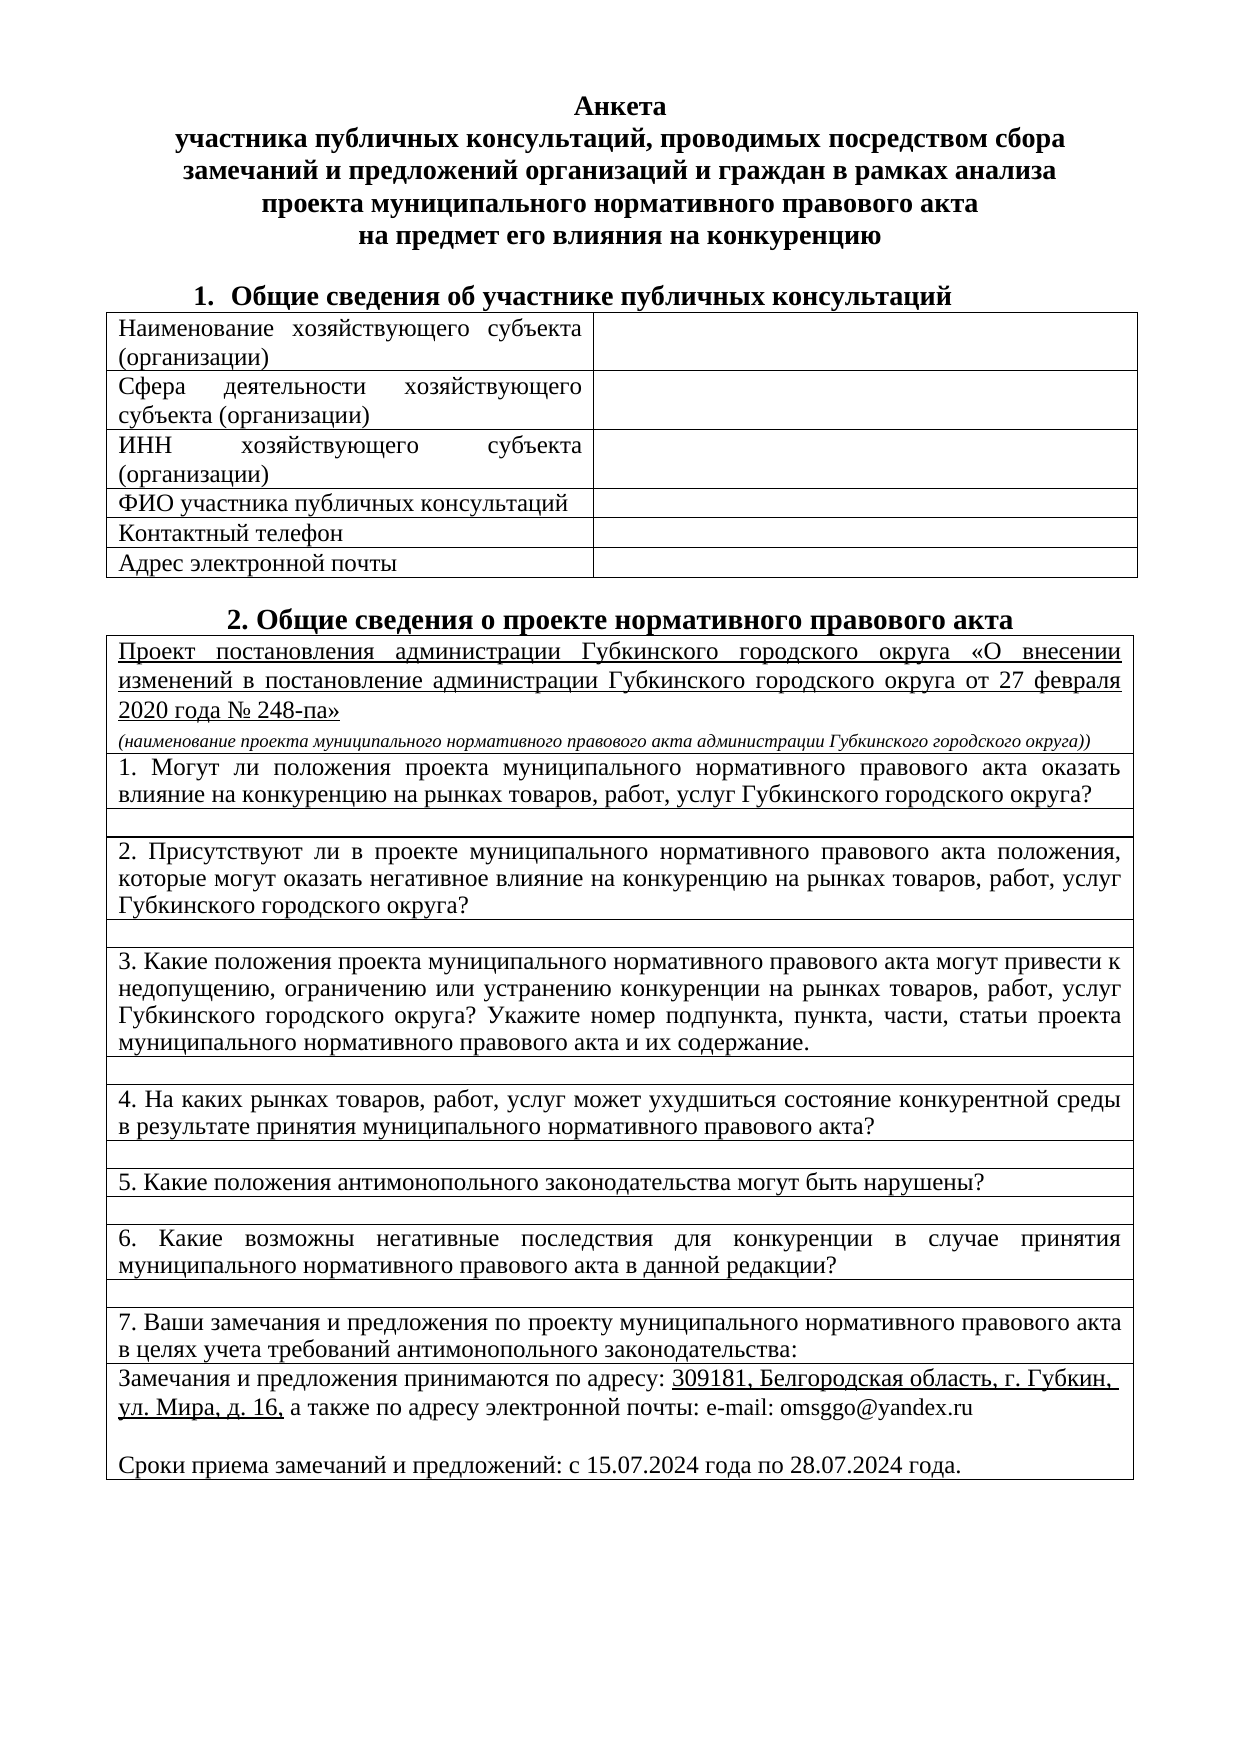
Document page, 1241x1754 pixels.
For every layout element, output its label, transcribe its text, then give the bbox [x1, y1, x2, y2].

text замечаний и предложений организаций и граждан в рамках анализа [118, 153, 1122, 186]
table_cell 2. Присутствуют ли в проекте муниципального нормативного правового акта положения, которые могут оказать негативное влияние на конкуренцию на рынках товаров, работ, услуг Губкинского городского округа? [107, 838, 1133, 919]
table_cell Адрес электронной почты [107, 548, 593, 577]
table_cell [107, 1141, 1133, 1168]
table_cell [594, 548, 1137, 577]
table_cell [107, 1197, 1133, 1224]
table_cell Замечания и предложения принимаются по адресу: 309181, Белгородская область, г. Губкин, ул. Мира, д. 16, а также по адресу электронной почты: e-mail: omsggo@yandex.ru Сроки приема замечаний и предложений: с 15.07.2024 года по 28.07.2024 года. [107, 1364, 1133, 1479]
table_cell 6. Какие возможны негативные последствия для конкуренции в случае принятия муниципального нормативного правового акта в данной редакции? [107, 1225, 1133, 1279]
table_cell 7. Ваши замечания и предложения по проекту муниципального нормативного правового акта в целях учета требований антимонопольного законодательства: [107, 1308, 1133, 1362]
text 2. Общие сведения о проекте нормативного правового акта [118, 602, 1122, 635]
table_cell [107, 920, 1133, 947]
table_header Наименование хозяйствующего субъекта (организации) [107, 313, 593, 370]
text Анкета [118, 89, 1122, 121]
table_cell [107, 809, 1133, 836]
table_cell 1. Могут ли положения проекта муниципального нормативного правового акта оказать влияние на конкуренцию на рынках товаров, работ, услуг Губкинского городского округа? [107, 754, 1133, 808]
table_header [594, 313, 1137, 370]
table_cell [107, 1057, 1133, 1084]
table_cell [594, 430, 1137, 487]
table_cell ИНН хозяйствующего субъекта (организации) [107, 430, 593, 487]
table_cell ФИО участника публичных консультаций [107, 489, 593, 517]
text участника публичных консультаций, проводимых посредством сбора [118, 121, 1122, 153]
table_cell Сфера деятельности хозяйствующего субъекта (организации) [107, 371, 593, 429]
text на предмет его влияния на конкуренцию [118, 218, 1122, 251]
table_cell [594, 371, 1137, 429]
table_cell [594, 518, 1137, 547]
table_header Проект постановления администрации Губкинского городского округа «О внесении изменений в постановление администрации Губкинского городского округа от 27 февраля 2020 года № 248-па» (наименование проекта муниципального нормативного правового акта администрации Губкинского городского округа)) [107, 636, 1133, 753]
table_cell 4. На каких рынках товаров, работ, услуг может ухудшиться состояние конкурентной среды в результате принятия муниципального нормативного правового акта? [107, 1085, 1133, 1139]
table_cell Контактный телефон [107, 518, 593, 547]
table_cell 3. Какие положения проекта муниципального нормативного правового акта могут привести к недопущению, ограничению или устранению конкуренции на рынках товаров, работ, услуг Губкинского городского округа? Укажите номер подпункта, пункта, части, статьи проекта муниципального нормативного правового акта и их содержание. [107, 948, 1133, 1056]
table_cell [107, 1280, 1133, 1307]
list Общие сведения об участнике публичных консультаций [193, 279, 1122, 312]
table_cell [594, 489, 1137, 517]
table_cell 5. Какие положения антимонопольного законодательства могут быть нарушены? [107, 1169, 1133, 1196]
text проекта муниципального нормативного правового акта [118, 186, 1122, 218]
